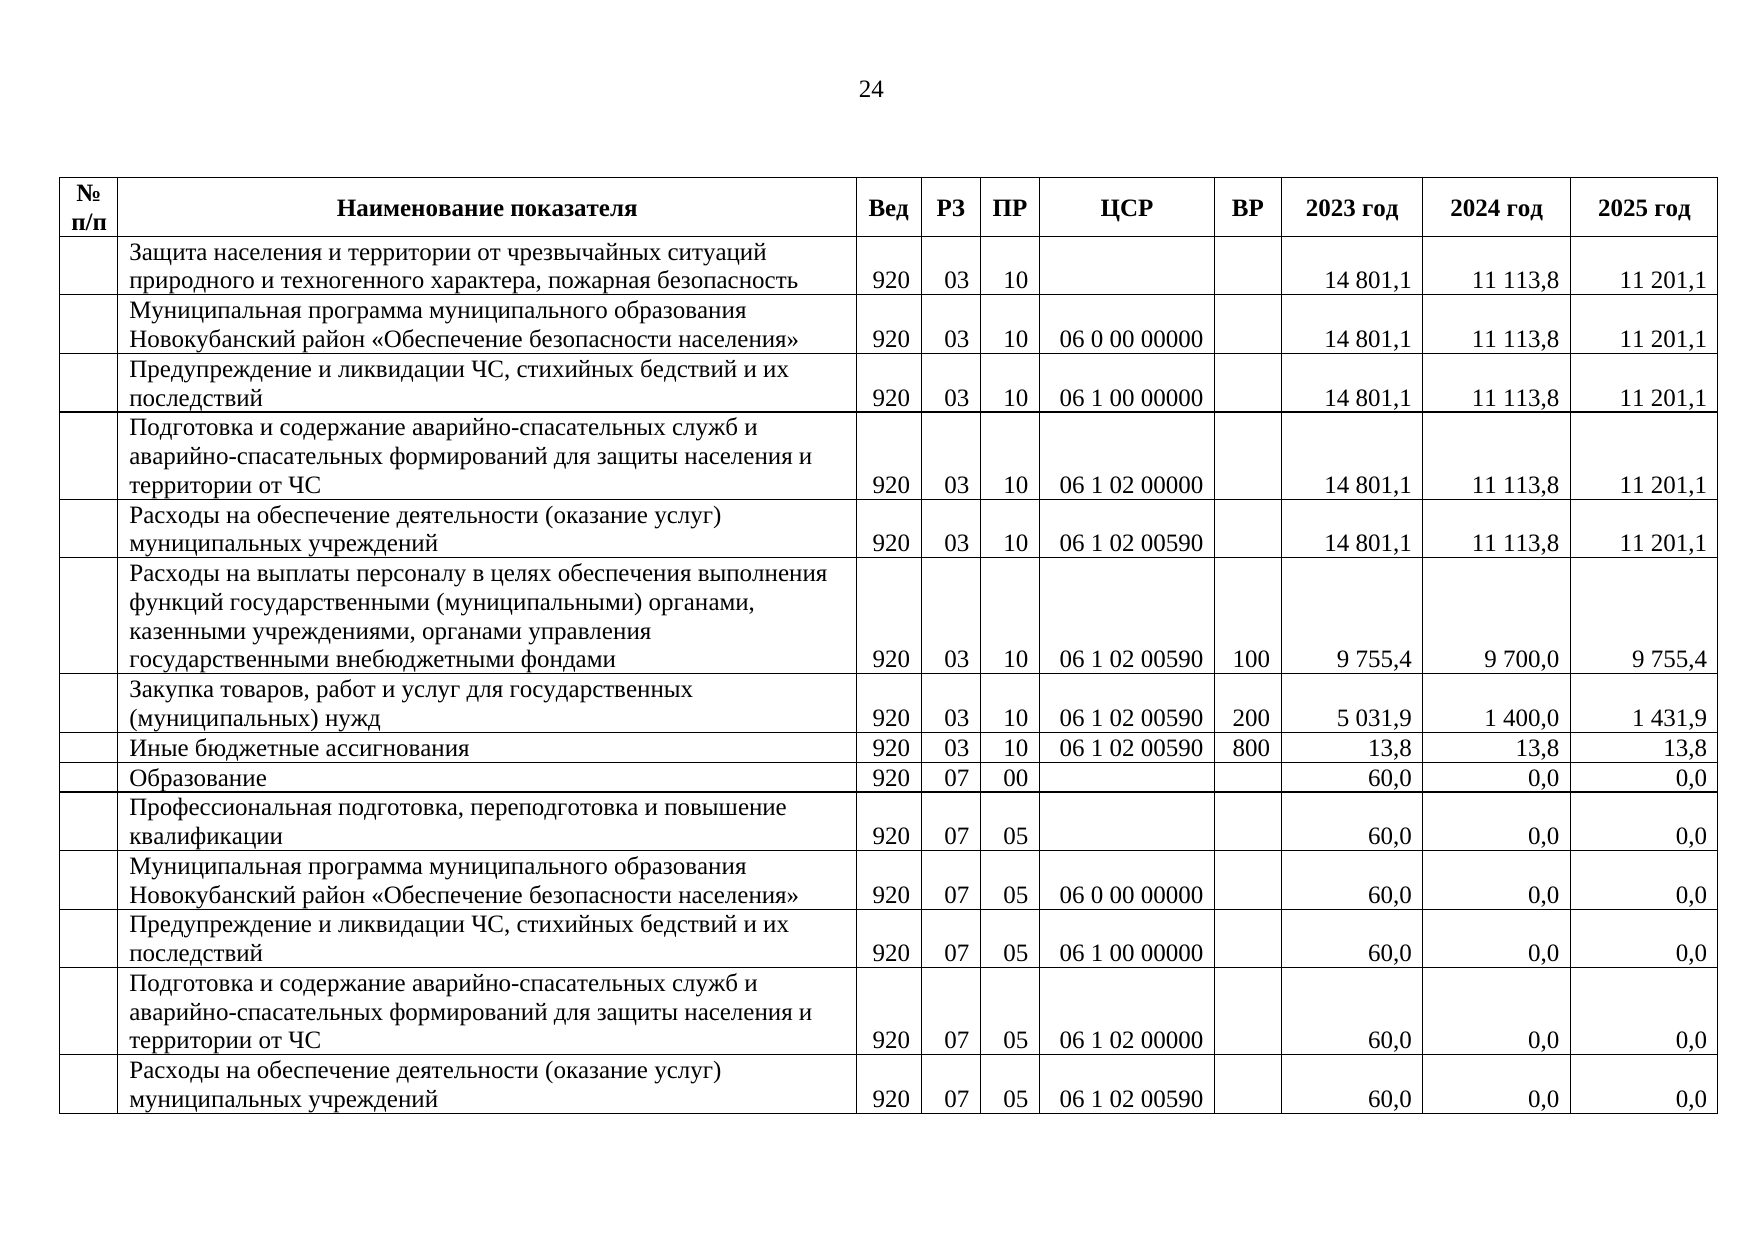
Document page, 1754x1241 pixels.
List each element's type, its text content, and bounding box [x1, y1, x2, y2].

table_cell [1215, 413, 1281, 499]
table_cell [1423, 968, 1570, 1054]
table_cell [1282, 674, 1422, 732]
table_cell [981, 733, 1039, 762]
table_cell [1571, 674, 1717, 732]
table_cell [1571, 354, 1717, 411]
table_header 2023 год [1282, 178, 1422, 236]
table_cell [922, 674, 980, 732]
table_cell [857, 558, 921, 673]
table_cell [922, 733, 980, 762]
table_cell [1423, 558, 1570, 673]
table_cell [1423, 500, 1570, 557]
table_header РЗ [922, 178, 980, 236]
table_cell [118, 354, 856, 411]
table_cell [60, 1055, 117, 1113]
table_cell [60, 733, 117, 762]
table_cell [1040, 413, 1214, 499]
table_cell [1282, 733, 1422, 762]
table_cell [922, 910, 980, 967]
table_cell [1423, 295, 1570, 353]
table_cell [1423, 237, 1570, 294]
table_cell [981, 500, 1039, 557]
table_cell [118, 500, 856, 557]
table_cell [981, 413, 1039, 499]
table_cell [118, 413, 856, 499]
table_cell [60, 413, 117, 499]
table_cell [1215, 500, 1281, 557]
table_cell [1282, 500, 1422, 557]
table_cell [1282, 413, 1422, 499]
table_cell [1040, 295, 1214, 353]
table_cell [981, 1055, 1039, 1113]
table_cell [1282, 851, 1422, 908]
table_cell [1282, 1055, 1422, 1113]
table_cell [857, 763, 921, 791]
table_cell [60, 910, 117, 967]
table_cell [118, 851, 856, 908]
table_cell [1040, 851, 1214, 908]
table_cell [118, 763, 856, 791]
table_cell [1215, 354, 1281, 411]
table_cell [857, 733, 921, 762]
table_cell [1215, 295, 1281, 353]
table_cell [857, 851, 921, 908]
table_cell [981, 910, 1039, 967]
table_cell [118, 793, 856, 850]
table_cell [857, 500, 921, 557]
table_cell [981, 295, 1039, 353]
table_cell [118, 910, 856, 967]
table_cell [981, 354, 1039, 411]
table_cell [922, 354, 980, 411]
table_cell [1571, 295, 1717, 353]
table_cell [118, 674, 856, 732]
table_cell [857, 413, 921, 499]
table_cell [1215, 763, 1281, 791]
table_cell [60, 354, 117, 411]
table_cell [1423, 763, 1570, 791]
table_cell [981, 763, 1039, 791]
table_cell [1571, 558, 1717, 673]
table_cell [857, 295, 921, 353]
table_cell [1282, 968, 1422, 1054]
table_header ЦСР [1040, 178, 1214, 236]
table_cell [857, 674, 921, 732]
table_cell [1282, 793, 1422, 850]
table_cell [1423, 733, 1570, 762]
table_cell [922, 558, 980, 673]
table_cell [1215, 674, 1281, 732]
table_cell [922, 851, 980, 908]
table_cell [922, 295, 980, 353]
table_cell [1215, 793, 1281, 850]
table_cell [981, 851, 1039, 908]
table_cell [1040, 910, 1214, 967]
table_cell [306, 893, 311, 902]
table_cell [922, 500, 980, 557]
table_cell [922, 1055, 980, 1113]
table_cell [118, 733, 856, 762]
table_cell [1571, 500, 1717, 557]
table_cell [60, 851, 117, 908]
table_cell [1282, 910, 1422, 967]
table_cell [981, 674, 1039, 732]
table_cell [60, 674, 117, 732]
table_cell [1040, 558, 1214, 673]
table_header Наименование показателя [118, 178, 856, 236]
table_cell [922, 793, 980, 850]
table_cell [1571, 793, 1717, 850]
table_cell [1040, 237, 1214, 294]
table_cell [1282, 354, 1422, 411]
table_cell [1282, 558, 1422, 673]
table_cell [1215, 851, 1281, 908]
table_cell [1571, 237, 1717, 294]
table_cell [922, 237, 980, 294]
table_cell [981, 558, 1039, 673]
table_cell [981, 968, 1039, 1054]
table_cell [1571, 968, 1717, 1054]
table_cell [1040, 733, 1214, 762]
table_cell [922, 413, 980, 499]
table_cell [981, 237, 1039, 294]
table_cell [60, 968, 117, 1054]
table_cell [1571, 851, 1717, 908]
table_header Вед [857, 178, 921, 236]
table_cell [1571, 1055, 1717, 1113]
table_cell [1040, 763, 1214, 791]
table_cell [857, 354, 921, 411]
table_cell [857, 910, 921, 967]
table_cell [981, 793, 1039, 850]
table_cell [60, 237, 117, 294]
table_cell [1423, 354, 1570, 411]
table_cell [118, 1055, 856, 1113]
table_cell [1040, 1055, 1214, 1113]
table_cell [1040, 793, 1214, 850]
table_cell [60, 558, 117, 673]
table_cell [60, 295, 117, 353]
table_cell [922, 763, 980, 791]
table_header 2025 год [1571, 178, 1717, 236]
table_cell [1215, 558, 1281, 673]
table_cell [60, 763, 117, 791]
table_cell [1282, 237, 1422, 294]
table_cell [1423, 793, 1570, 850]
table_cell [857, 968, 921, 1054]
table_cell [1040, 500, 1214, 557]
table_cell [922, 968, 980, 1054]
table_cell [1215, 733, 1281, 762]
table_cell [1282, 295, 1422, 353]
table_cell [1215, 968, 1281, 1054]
table_header 2024 год [1423, 178, 1570, 236]
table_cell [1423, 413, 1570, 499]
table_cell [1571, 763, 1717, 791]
table_header ВР [1215, 178, 1281, 236]
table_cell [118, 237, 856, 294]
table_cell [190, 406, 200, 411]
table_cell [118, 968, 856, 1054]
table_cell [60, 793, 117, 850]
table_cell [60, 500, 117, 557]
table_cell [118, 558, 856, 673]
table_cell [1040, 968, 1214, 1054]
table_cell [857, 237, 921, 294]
table_header ПР [981, 178, 1039, 236]
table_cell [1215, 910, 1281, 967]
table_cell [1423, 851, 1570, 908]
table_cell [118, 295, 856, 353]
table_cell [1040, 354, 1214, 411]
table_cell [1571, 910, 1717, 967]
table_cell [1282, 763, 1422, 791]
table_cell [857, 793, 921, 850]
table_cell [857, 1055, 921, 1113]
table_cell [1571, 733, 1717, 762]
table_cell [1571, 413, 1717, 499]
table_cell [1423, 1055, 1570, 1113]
table_header № п/п [60, 178, 117, 236]
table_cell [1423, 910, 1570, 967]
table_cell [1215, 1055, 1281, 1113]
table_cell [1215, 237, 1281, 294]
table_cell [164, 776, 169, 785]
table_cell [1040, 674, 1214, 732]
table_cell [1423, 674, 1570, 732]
